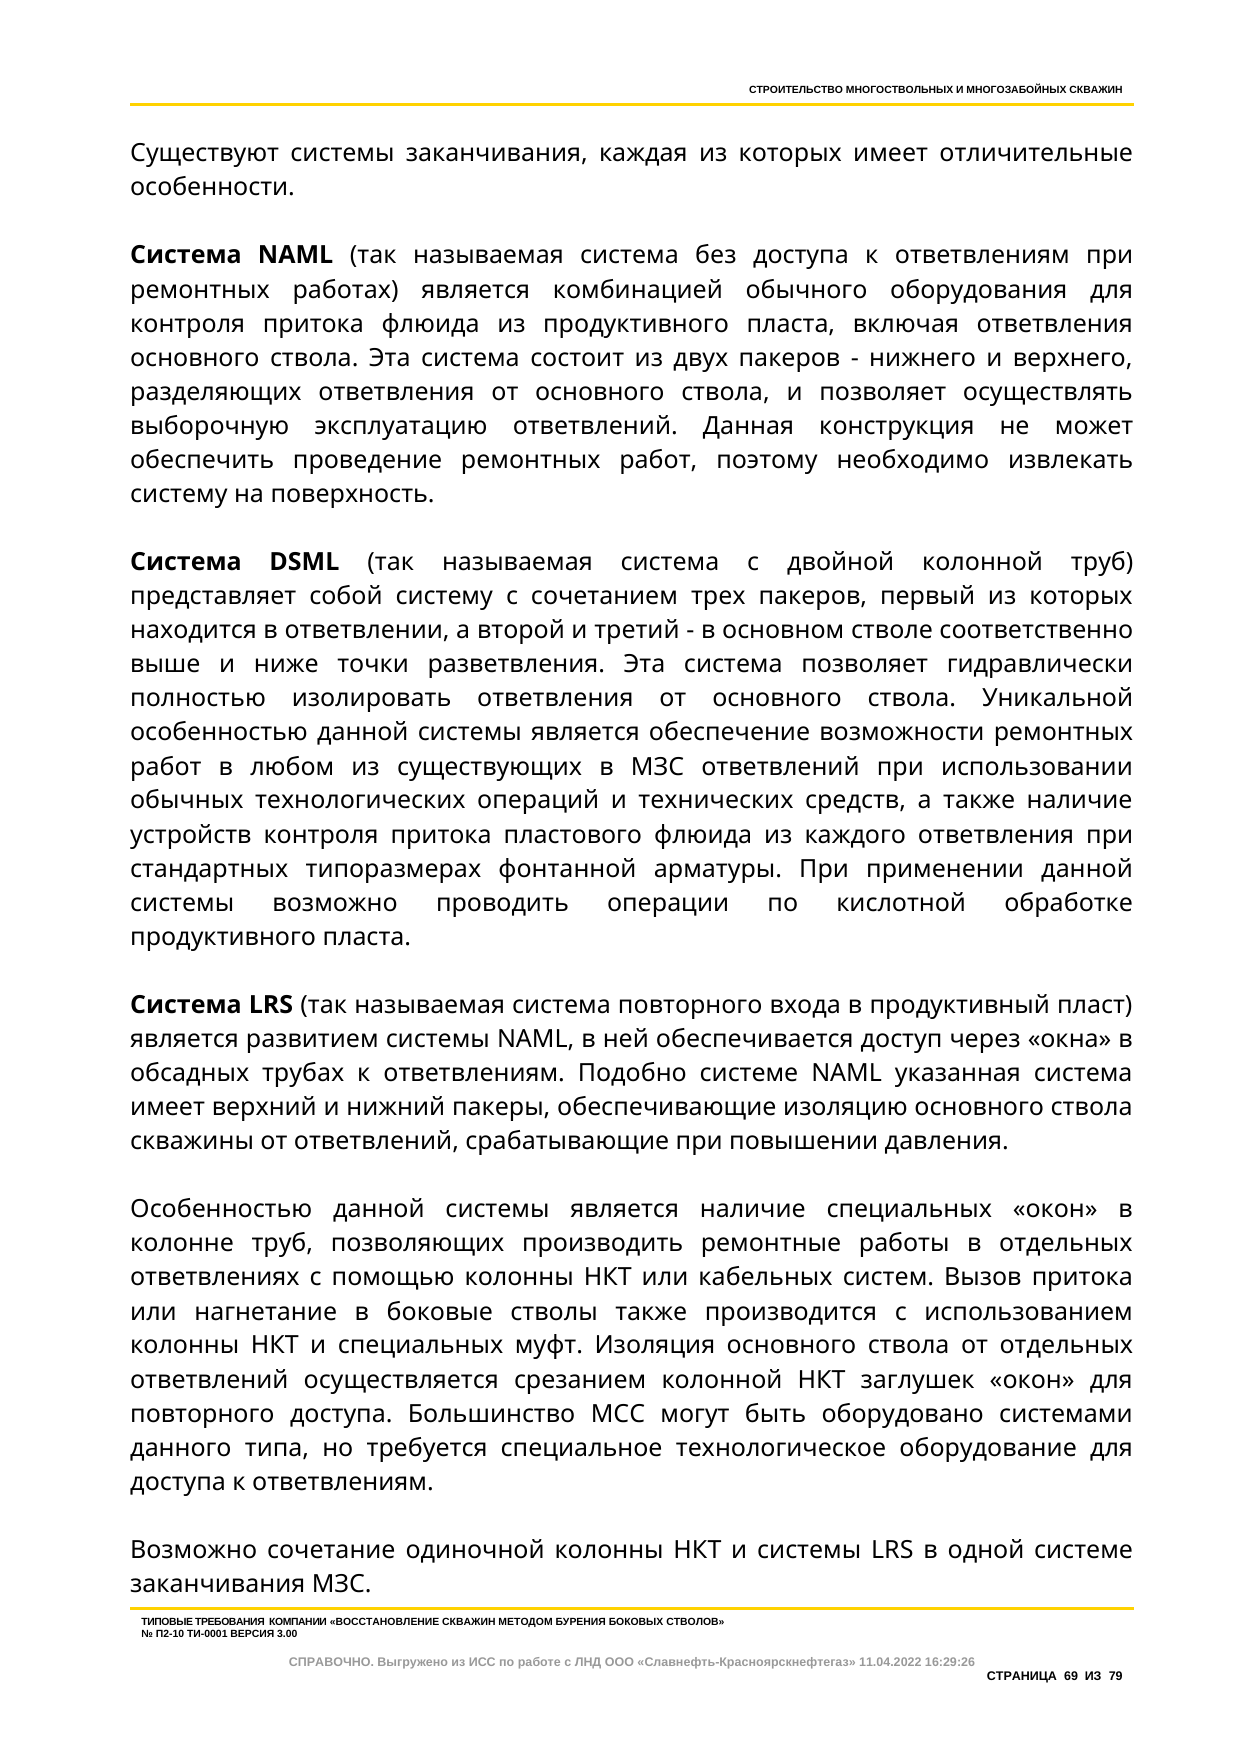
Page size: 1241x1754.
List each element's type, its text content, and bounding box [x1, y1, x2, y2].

text Особенностью данной системы является наличие специальных «окон» в колонне труб, позволяющих производить ремонтные работы в отдельных ответвлениях с помощью колонны НКТ или кабельных систем. Вызов притока или нагнетание в боковые стволы также производится с использованием колонны НКТ и специальных муфт. Изоляция основного ствола от отдельных ответвлений осуществляется срезанием колонной НКТ заглушек «окон» для повторного доступа. Большинство МСС могут быть оборудовано системами данного типа, но требуется специальное технологическое оборудование для доступа к ответвлениям. [130, 1191, 1134, 1497]
text Система DSML (так называемая система с двойной колонной труб) представляет собой систему с сочетанием трех пакеров, первый из которых находится в ответвлении, а второй и третий - в основном стволе соответственно выше и ниже точки разветвления. Эта система позволяет гидравлически полностью изолировать ответвления от основного ствола. Уникальной особенностью данной системы является обеспечение возможности ремонтных работ в любом из существующих в МЗС ответвлений при использовании обычных технологических операций и технических средств, а также наличие устройств контроля притока пластового флюида из каждого ответвления при стандартных типоразмерах фонтанной арматуры. При применении данной системы возможно проводить операции по кислотной обработке продуктивного пласта. [130, 544, 1134, 952]
text Система LRS (так называемая система повторного входа в продуктивный пласт) является развитием системы NAML, в ней обеспечивается доступ через «окна» в обсадных трубах к ответвлениям. Подобно системе NAML указанная система имеет верхний и нижний пакеры, обеспечивающие изоляцию основного ствола скважины от ответвлений, срабатывающие при повышении давления. [130, 987, 1134, 1157]
text Существуют системы заканчивания, каждая из которых имеет отличительные особенности. [130, 135, 1134, 203]
text Система NAML (так называемая система без доступа к ответвлениям при ремонтных работах) является комбинацией обычного оборудования для контроля притока флюида из продуктивного пласта, включая ответвления основного ствола. Эта система состоит из двух пакеров - нижнего и верхнего, разделяющих ответвления от основного ствола, и позволяет осуществлять выборочную эксплуатацию ответвлений. Данная конструкция не может обеспечить проведение ремонтных работ, поэтому необходимо извлекать систему на поверхность. [130, 237, 1134, 510]
text Возможно сочетание одиночной колонны НКТ и системы LRS в одной системе заканчивания МЗС. [130, 1532, 1134, 1600]
